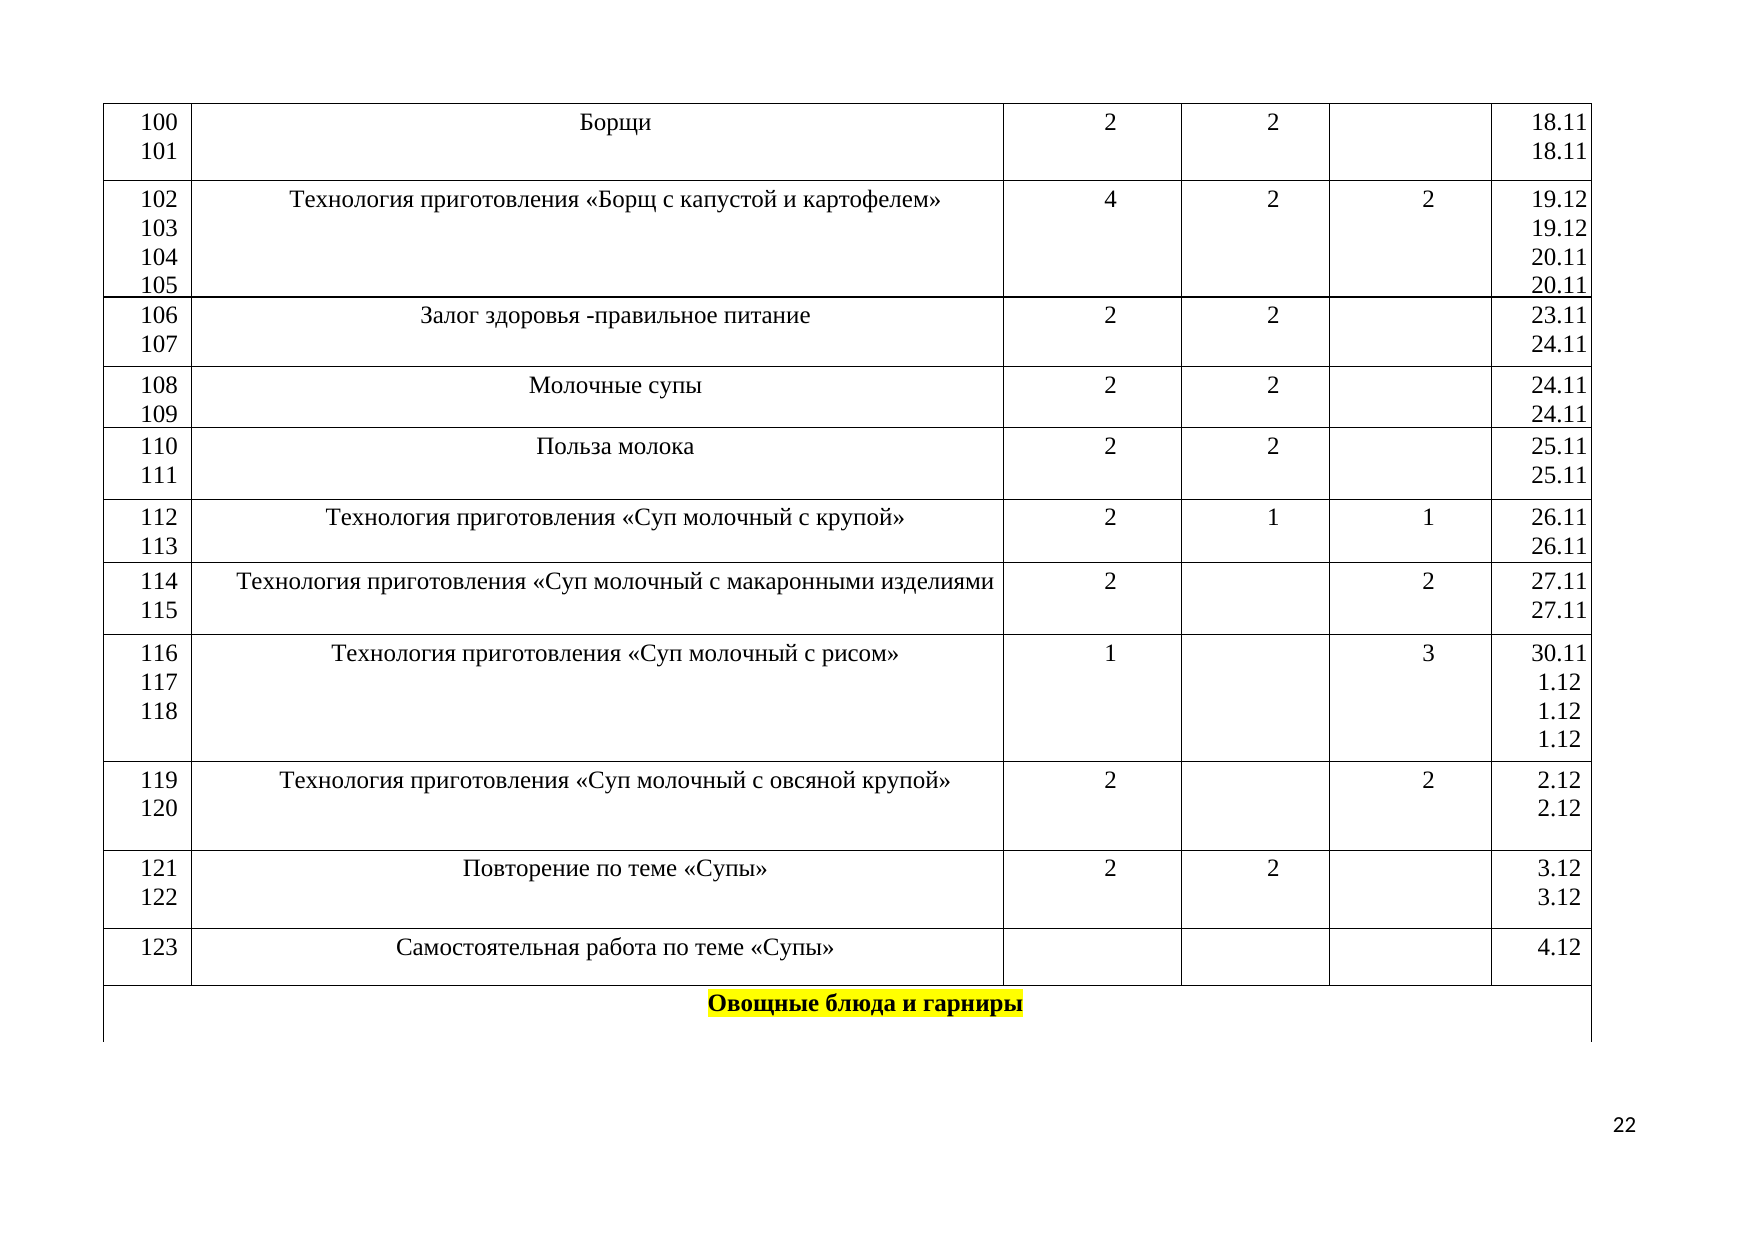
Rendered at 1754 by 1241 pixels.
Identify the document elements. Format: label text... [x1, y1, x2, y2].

table_cell Польза молока [192, 428, 1003, 498]
table_cell 100 101 [104, 104, 191, 180]
table_cell 4.12 [1492, 929, 1591, 984]
table_cell 2 [1004, 298, 1181, 366]
table_cell 2 [1330, 563, 1491, 634]
table_cell 30.11 1.12 1.12 1.12 [1492, 635, 1591, 761]
table_cell 106 107 [104, 298, 191, 366]
table_cell Технология приготовления «Суп молочный с рисом» [192, 635, 1003, 761]
table_cell 2 [1182, 367, 1329, 427]
table_cell [1330, 104, 1491, 180]
table_cell Технология приготовления «Борщ с капустой и картофелем» [192, 181, 1003, 296]
table_cell [1004, 929, 1181, 984]
table_cell 2 [1004, 500, 1181, 562]
table_cell 4 [1004, 181, 1181, 296]
table_cell [1182, 762, 1329, 849]
table_cell [1330, 367, 1491, 427]
table_cell 110 111 [104, 428, 191, 498]
table_cell 2 [1182, 298, 1329, 366]
table_cell 2 [1004, 367, 1181, 427]
table_cell 25.11 25.11 [1492, 428, 1591, 498]
table_cell [1330, 851, 1491, 928]
table_cell Борщи [192, 104, 1003, 180]
table_cell 24.11 24.11 [1492, 367, 1591, 427]
table_cell 2 [1182, 181, 1329, 296]
table_cell 2 [1004, 851, 1181, 928]
table_cell 123 [104, 929, 191, 984]
table_cell 2 [1004, 104, 1181, 180]
table_cell 23.11 24.11 [1492, 298, 1591, 366]
table_cell [1182, 635, 1329, 761]
table_cell 121 122 [104, 851, 191, 928]
table_cell 2 [1004, 563, 1181, 634]
table_cell 112 113 [104, 500, 191, 562]
table_cell [1330, 428, 1491, 498]
table_cell 116 117 118 [104, 635, 191, 761]
table_cell Технология приготовления «Суп молочный с макаронными изделиями [192, 563, 1003, 634]
table_cell 1 [1004, 635, 1181, 761]
table_cell 2 [1182, 851, 1329, 928]
table_cell Молочные супы [192, 367, 1003, 427]
table_cell 2 [1182, 104, 1329, 180]
table_cell 114 115 [104, 563, 191, 634]
table_cell [1182, 563, 1329, 634]
table_cell 27.11 27.11 [1492, 563, 1591, 634]
table_cell 3 [1330, 635, 1491, 761]
table_cell 2.12 2.12 [1492, 762, 1591, 849]
table_cell [1182, 929, 1329, 984]
table_cell 18.11 18.11 [1492, 104, 1591, 180]
table_cell Залог здоровья -правильное питание [192, 298, 1003, 366]
table_cell Технология приготовления «Суп молочный с крупой» [192, 500, 1003, 562]
table_cell Овощные блюда и гарниры [104, 986, 1591, 1042]
table_cell [1330, 929, 1491, 984]
table_cell 2 [1004, 762, 1181, 849]
table_cell 1 [1330, 500, 1491, 562]
table_cell 19.12 19.12 20.11 20.11 [1492, 181, 1591, 296]
table_cell [1330, 298, 1491, 366]
table_cell 2 [1330, 181, 1491, 296]
table_cell 108 109 [104, 367, 191, 427]
table_cell 3.12 3.12 [1492, 851, 1591, 928]
table_cell 2 [1330, 762, 1491, 849]
table_cell 2 [1004, 428, 1181, 498]
table_cell Технология приготовления «Суп молочный с овсяной крупой» [192, 762, 1003, 849]
table_cell Повторение по теме «Супы» [192, 851, 1003, 928]
table_cell Самостоятельная работа по теме «Супы» [192, 929, 1003, 984]
table_cell 119 120 [104, 762, 191, 849]
table_cell 102 103 104 105 [104, 181, 191, 296]
table_cell 2 [1182, 428, 1329, 498]
table_cell 26.11 26.11 [1492, 500, 1591, 562]
table_cell 1 [1182, 500, 1329, 562]
